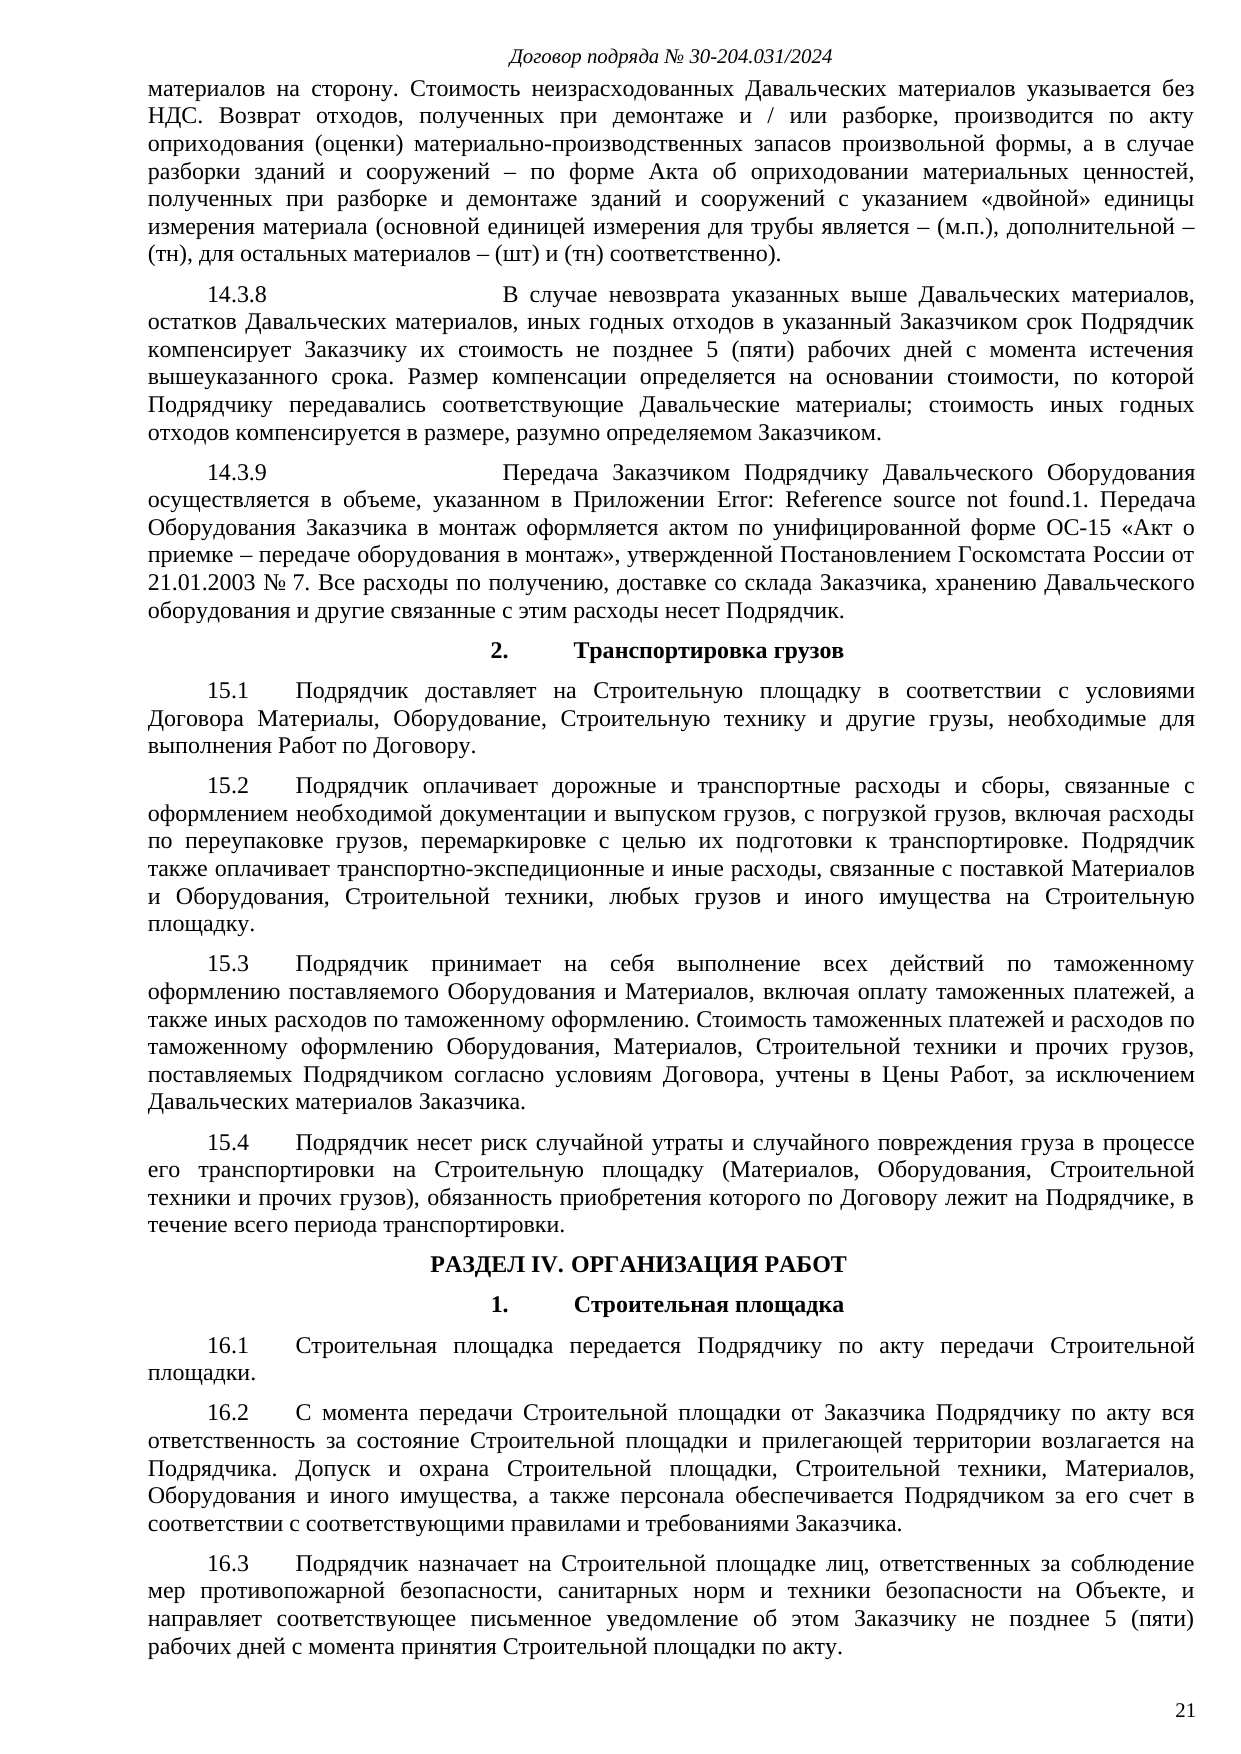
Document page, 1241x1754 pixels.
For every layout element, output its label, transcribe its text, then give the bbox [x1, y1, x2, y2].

list В случае невозврата указанных выше Давальческих материалов, остатков Давальческих материалов, иных годных отходов в указанный Заказчиком срок Подрядчик компенсирует Заказчику их стоимость не позднее 5 (пяти) рабочих дней с момента истечения вышеуказанного срока. Размер компенсации определяется на основании стоимости, по которой Подрядчику передавались соответствующие Давальческие материалы; стоимость иных годных отходов компенсируется в размере, разумно определяемом Заказчиком. [148, 279, 1196, 445]
list Подрядчик несет риск случайной утраты и случайного повреждения груза в процессе его транспортировки на Строительную площадку (Материалов, Оборудования, Строительной техники и прочих грузов), обязанность приобретения которого по Договору лежит на Подрядчике, в течение всего периода транспортировки. [148, 1127, 1196, 1238]
text Транспортировка грузов [148, 636, 1196, 663]
list Подрядчик оплачивает дорожные и транспортные расходы и сборы, связанные с оформлением необходимой документации и выпуском грузов, с погрузкой грузов, включая расходы по переупаковке грузов, перемаркировке с целью их подготовки к транспортировке. Подрядчик также оплачивает транспортно-экспедиционные и иные расходы, связанные с поставкой Материалов и Оборудования, Строительной техники, любых грузов и иного имущества на Строительную площадку. [148, 771, 1196, 937]
list Подрядчик принимает на себя выполнение всех действий по таможенному оформлению поставляемого Оборудования и Материалов, включая оплату таможенных платежей, а также иных расходов по таможенному оформлению. Стоимость таможенных платежей и расходов по таможенному оформлению Оборудования, Материалов, Строительной техники и прочих грузов, поставляемых Подрядчиком согласно условиям Договора, учтены в Цены Работ, за исключением Давальческих материалов Заказчика. [148, 949, 1196, 1115]
list Подрядчик назначает на Строительной площадке лиц, ответственных за соблюдение мер противопожарной безопасности, санитарных норм и техники безопасности на Объекте, и направляет соответствующее письменное уведомление об этом Заказчику не позднее 5 (пяти) рабочих дней с момента принятия Строительной площадки по акту. [148, 1549, 1196, 1659]
text ОРГАНИЗАЦИЯ РАБОТ [148, 1250, 1196, 1278]
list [148, 74, 1196, 267]
list С момента передачи Строительной площадки от Заказчика Подрядчику по акту вся ответственность за состояние Строительной площадки и прилегающей территории возлагается на Подрядчика. Допуск и охрана Строительной площадки, Строительной техники, Материалов, Оборудования и иного имущества, а также персонала обеспечивается Подрядчиком за его счет в соответствии с соответствующими правилами и требованиями Заказчика. [148, 1398, 1196, 1536]
text Строительная площадка [148, 1291, 1196, 1318]
list Строительная площадка передается Подрядчику по акту передачи Строительной площадки. [148, 1331, 1196, 1386]
list Подрядчик доставляет на Строительную площадку в соответствии с условиями Договора Материалы, Оборудование, Строительную технику и другие грузы, необходимые для выполнения Работ по Договору. [148, 676, 1196, 759]
